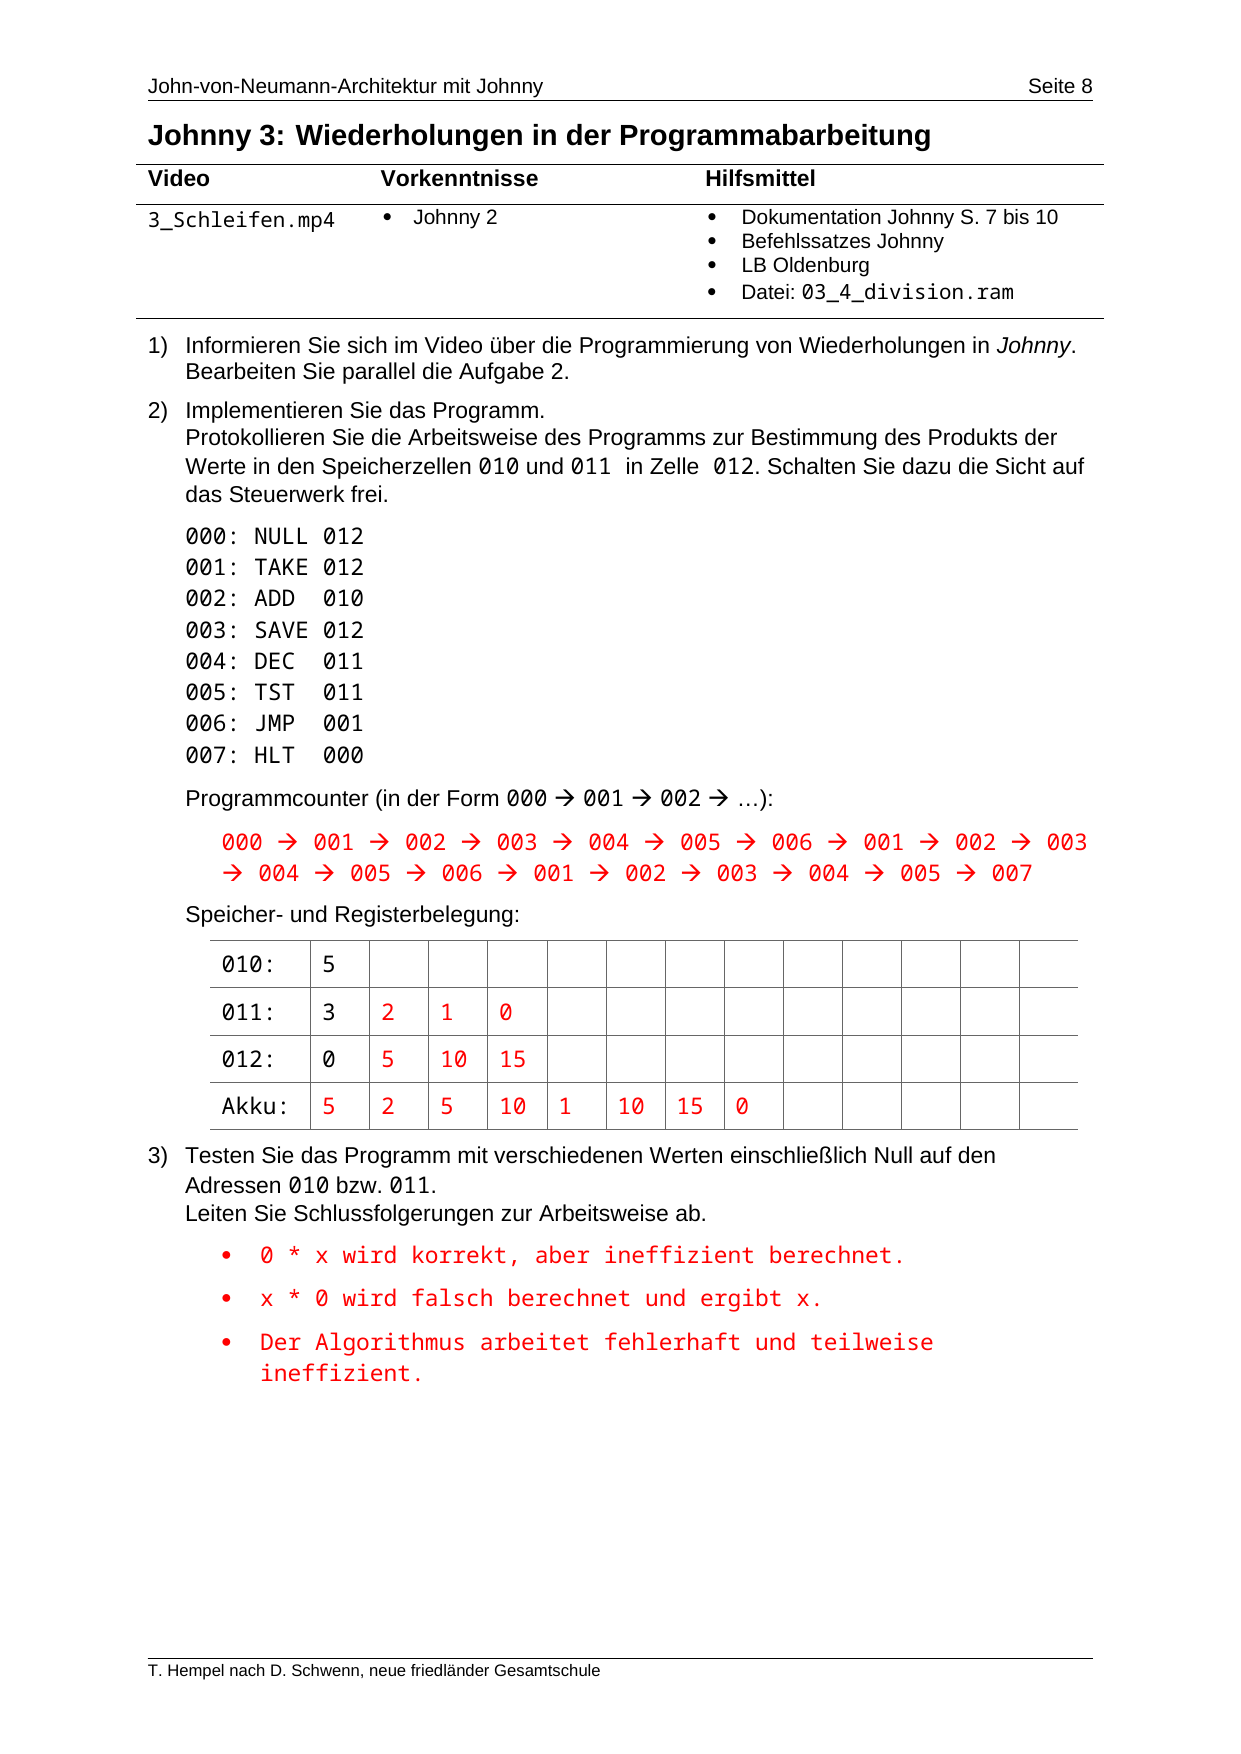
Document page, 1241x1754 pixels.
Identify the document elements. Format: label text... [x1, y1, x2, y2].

table_cell [607, 988, 665, 1034]
table_cell [1020, 988, 1078, 1034]
table_cell [784, 988, 842, 1034]
table_cell 0 [311, 1036, 369, 1082]
table_cell [607, 1036, 665, 1082]
table_cell 0 [725, 1083, 783, 1129]
table_header [961, 941, 1019, 987]
table_cell [902, 1036, 960, 1082]
table_cell 5 [370, 1036, 428, 1082]
table_cell 3_Schleifen.mp4 [136, 205, 369, 318]
list Implementieren Sie das Programm. Protokollieren Sie die Arbeitsweise des Programms zur Bestimmung des Produkts der Werte in den Speicherzellen 010 und 011 in Zelle 012. Schalten Sie dazu die Sicht auf das Steuerwerk frei. [148, 397, 1093, 507]
table_header Vorkenntnisse [369, 165, 694, 204]
table_cell [843, 988, 901, 1034]
table_cell [784, 1036, 842, 1082]
text Programmcounter (in der Form 000 001 002 …): [185, 782, 1093, 814]
table_cell [666, 1036, 724, 1082]
table_cell 10 [488, 1083, 547, 1129]
table_cell 011: [210, 988, 310, 1034]
table_cell [725, 988, 783, 1034]
table_header [488, 941, 547, 987]
table_header Hilfsmittel [694, 165, 1104, 204]
table_cell 012: [210, 1036, 310, 1082]
table_header 010: [210, 941, 310, 987]
table_header [784, 941, 842, 987]
list Der Algorithmus arbeitet fehlerhaft und teilweise ineffizient. [222, 1326, 1093, 1389]
table_cell [1020, 1036, 1078, 1082]
table_cell [1020, 1083, 1078, 1129]
table_cell [548, 988, 606, 1034]
table_header [607, 941, 665, 987]
table_cell [548, 1036, 606, 1082]
table_cell 1 [429, 988, 487, 1034]
table_cell 2 [370, 1083, 428, 1129]
table_cell 15 [488, 1036, 547, 1082]
table_header [843, 941, 901, 987]
table_cell [902, 1083, 960, 1129]
table_header [666, 941, 724, 987]
table_cell [843, 1036, 901, 1082]
table_cell Johnny 2 [369, 205, 694, 318]
table_cell 10 [607, 1083, 665, 1129]
table_cell Dokumentation Johnny S. 7 bis 10 Befehlssatzes Johnny LB Oldenburg Datei: 03_4_division.ram [694, 205, 1104, 318]
table_cell [902, 988, 960, 1034]
table_header [370, 941, 428, 987]
table_header Video [136, 165, 369, 204]
table_cell 0 [488, 988, 547, 1034]
table_cell 15 [666, 1083, 724, 1129]
table_cell 5 [311, 1083, 369, 1129]
table_cell [961, 1036, 1019, 1082]
text 000 001 002 003 004 005 006 001 002 003 004 005 006 001 002 003 004 005 007 [221, 826, 1093, 889]
table_cell Akku: [210, 1083, 310, 1129]
table_header [1020, 941, 1078, 987]
list 0 * x wird korrekt, aber ineffizient berechnet. [222, 1239, 1093, 1270]
subtitle Johnny 3: Wiederholungen in der Programmabarbeitung [148, 118, 1093, 152]
list Informieren Sie sich im Video über die Programmierung von Wiederholungen in Johnny. Bearbeiten Sie parallel die Aufgabe 2. [148, 332, 1093, 384]
table_header [902, 941, 960, 987]
table_header [725, 941, 783, 987]
text 000: NULL 012 001: TAKE 012 002: ADD 010 003: SAVE 012 004: DEC 011 005: TST 011 006: JMP 001 007: HLT 000 [185, 520, 1093, 770]
table_cell 1 [548, 1083, 606, 1129]
list x * 0 wird falsch berechnet und ergibt x. [222, 1282, 1093, 1314]
text Speicher- und Registerbelegung: [185, 901, 1093, 927]
list Testen Sie das Programm mit verschiedenen Werten einschließlich Null auf den Adressen 010 bzw. 011. Leiten Sie Schlussfolgerungen zur Arbeitsweise ab. [148, 1142, 1093, 1226]
table_cell [961, 988, 1019, 1034]
table_cell 5 [429, 1083, 487, 1129]
table_cell [666, 988, 724, 1034]
table_header 5 [311, 941, 369, 987]
table_cell [843, 1083, 901, 1129]
table_cell [725, 1036, 783, 1082]
table_header [429, 941, 487, 987]
table_header [548, 941, 606, 987]
table_cell 2 [370, 988, 428, 1034]
table_cell 10 [429, 1036, 487, 1082]
table_cell [784, 1083, 842, 1129]
table_cell [961, 1083, 1019, 1129]
table_cell 3 [311, 988, 369, 1034]
